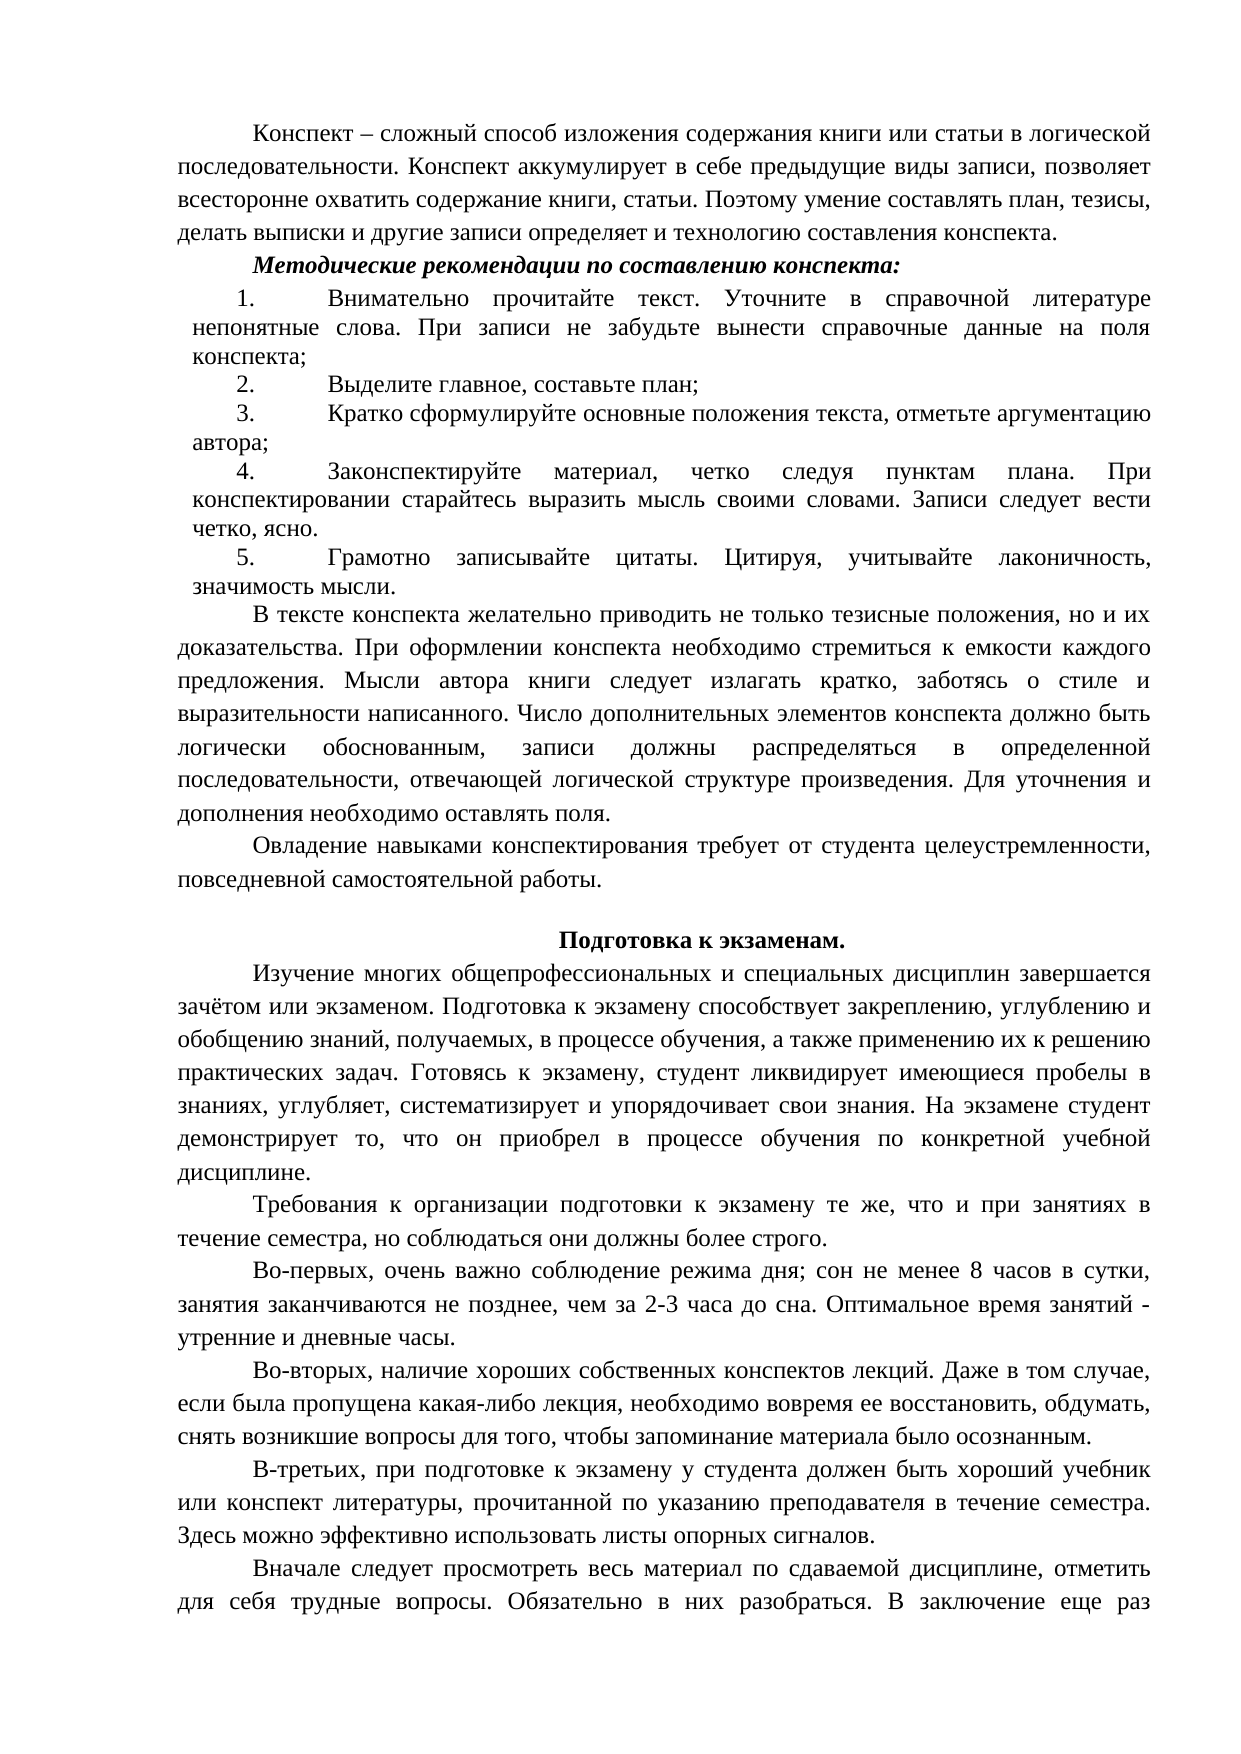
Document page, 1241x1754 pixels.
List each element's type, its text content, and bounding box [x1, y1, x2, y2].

list Законспектируйте материал, четко следуя пунктам плана. При конспектировании старайтесь выразить мысль своими словами. Записи следует вести четко, ясно. [192, 546, 1152, 632]
text Требования к организации подготовки к экзамену те же, что и при занятиях в течение семестра, но соблюдаться они должны более строго. [177, 1280, 1152, 1342]
list Грамотно записывайте цитаты. Цитируя, учитывайте лаконичность, значимость мысли. [192, 632, 1152, 690]
list Кратко сформулируйте основные положения текста, отметьте аргументацию автора; [192, 489, 1152, 546]
text Овладение навыками конспектирования требует от студента целеустремленности, повседневной самостоятельной работы. [177, 921, 1152, 983]
text Подготовка к экзаменам. [177, 1016, 1152, 1045]
text Во-вторых, наличие хороших собственных конспектов лекций. Даже в том случае, если была пропущена какая-либо лекция, необходимо вовремя ее восстановить, обдумать, снять возникшие вопросы для того, чтобы запоминание материала было осознанным. [177, 1445, 1152, 1540]
text Изучение многих общепрофессиональных и специальных дисциплин завершается зачётом или экзаменом. Подготовка к экзамену способствует закреплению, углублению и обобщению знаний, получаемых, в процессе обучения, а также применению их к решению практических задач. Готовясь к экзамену, студент ликвидирует имеющиеся пробелы в знаниях, углубляет, систематизирует и упорядочивает свои знания. На экзамене студент демонстрирует то, что он приобрел в процессе обучения по конкретной учебной дисциплине. [177, 1049, 1152, 1276]
list Конспектирование – краткое и последовательное изложение содержания прочитанного. [192, 118, 1152, 176]
list Внимательно прочитайте текст. Уточните в справочной литературе непонятные слова. При записи не забудьте вынести справочные данные на поля конспекта; [192, 374, 1152, 460]
text Во-первых, очень важно соблюдение режима дня; сон не менее 8 часов в сутки, занятия заканчиваются не позднее, чем за 2-3 часа до сна. Оптимальное время занятий - утренние и дневные часы. [177, 1346, 1152, 1441]
text Конспект – сложный способ изложения содержания книги или статьи в логической последовательности. Конспект аккумулирует в себе предыдущие виды записи, позволяет всесторонне охватить содержание книги, статьи. Поэтому умение составлять план, тезисы, делать выписки и другие записи определяет и технологию составления конспекта. [177, 209, 1152, 336]
text В тексте конспекта желательно приводить не только тезисные положения, но и их доказательства. При оформлении конспекта необходимо стремиться к емкости каждого предложения. Мысли автора книги следует излагать кратко, заботясь о стиле и выразительности написанного. Число дополнительных элементов конспекта должно быть логически обоснованным, записи должны распределяться в определенной последовательности, отвечающей логической структуре произведения. Для уточнения и дополнения необходимо оставлять поля. [177, 690, 1152, 917]
list Выделите главное, составьте план; [192, 460, 1152, 489]
text Методические рекомендации по составлению конспекта: [177, 341, 1152, 369]
